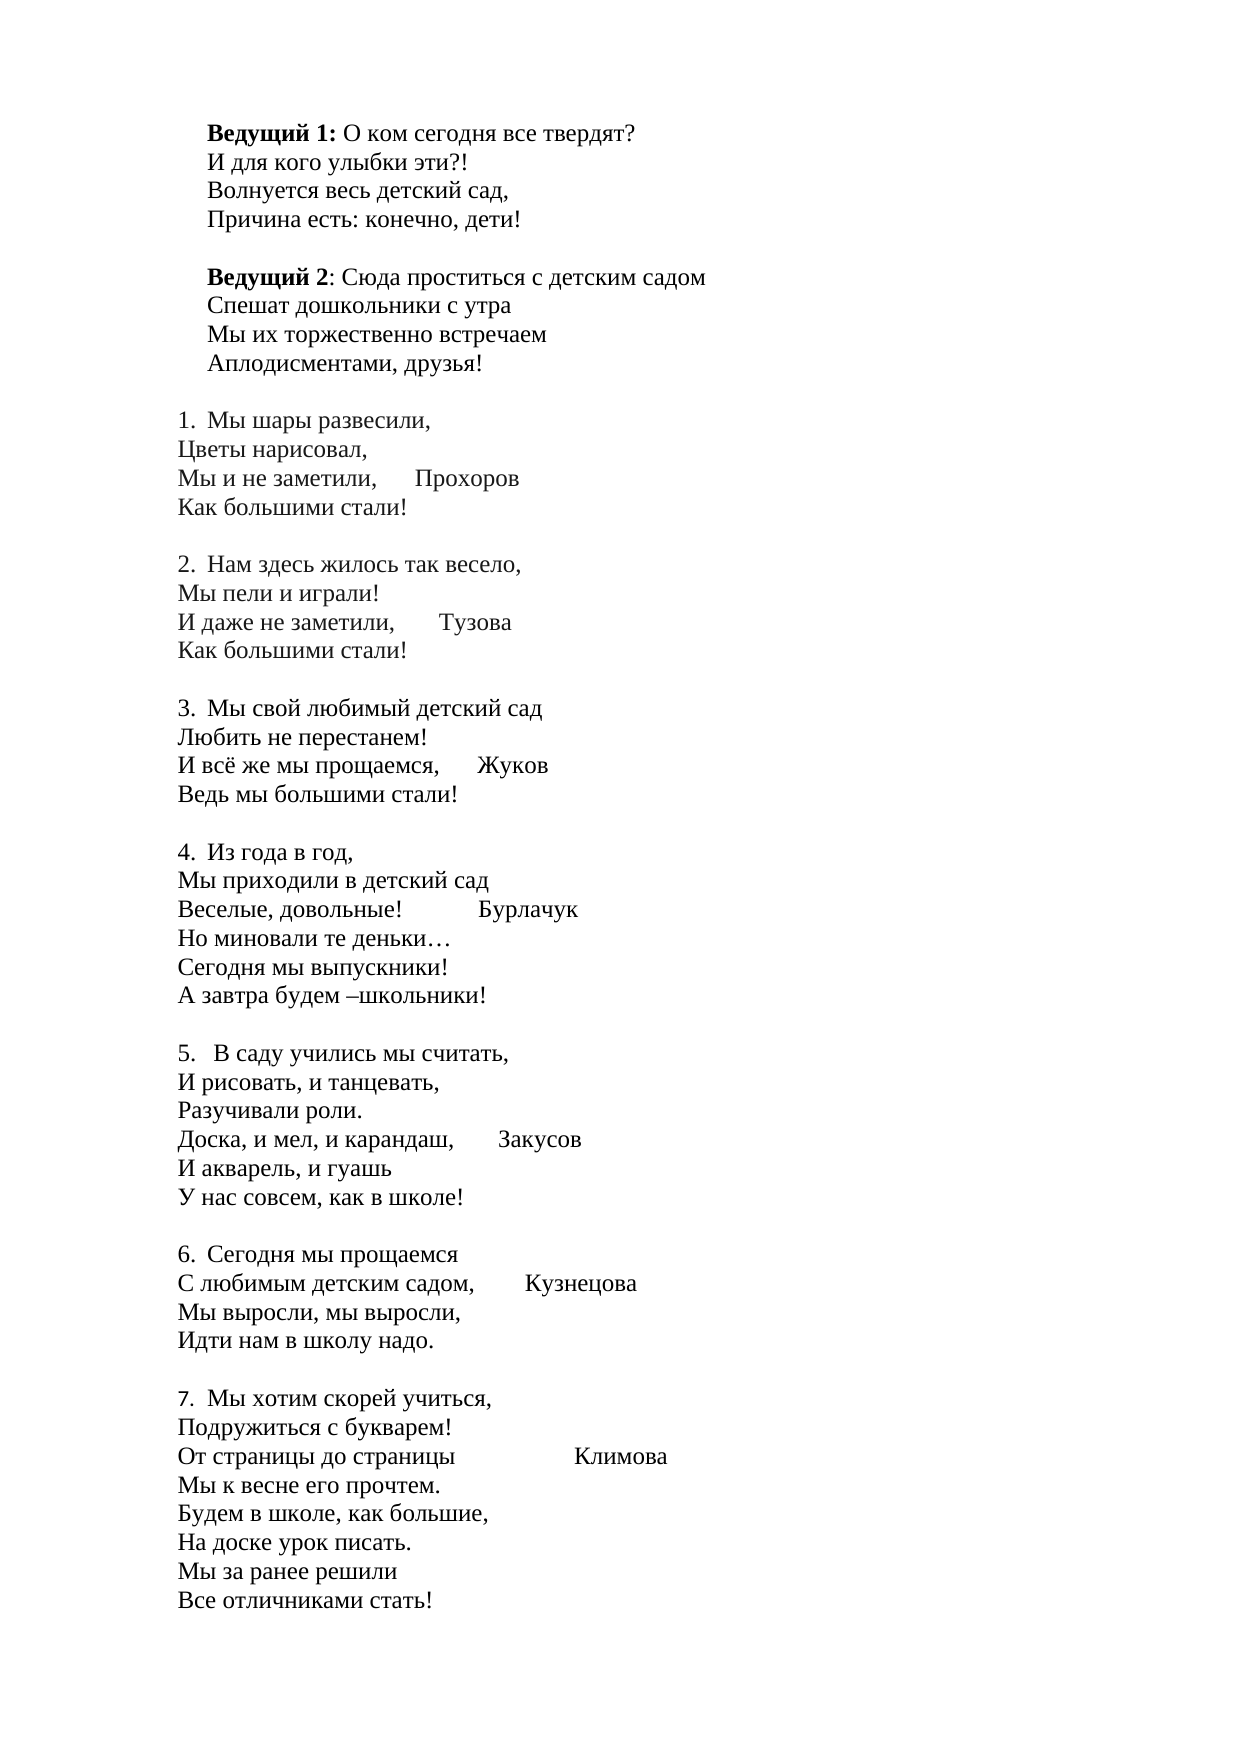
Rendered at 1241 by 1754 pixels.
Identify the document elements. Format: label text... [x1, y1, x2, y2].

text Мы за ранее решили [177, 1556, 1152, 1585]
text Доска, и мел, и карандаш, Закусов [177, 1124, 1152, 1153]
text Будем в школе, как большие, [177, 1498, 1152, 1527]
text Мы выросли, мы выросли, [177, 1297, 1152, 1326]
text Как большими стали! [177, 636, 1152, 664]
text Ведущий 1: О ком сегодня все твердят? И для кого улыбки эти?! Волнуется весь детский сад, Причина есть: конечно, дети! Ведущий 2: Сюда проститься с детским садом Спешат дошкольники с утра Мы их торжественно встречаем Аплодисментами, друзья! [207, 118, 1152, 377]
text Сегодня мы выпускники! [177, 952, 1152, 981]
text И акварель, и гуашь [177, 1153, 1152, 1182]
list Мы шары развесили, [177, 406, 1152, 434]
text А завтра будем –школьники! [177, 981, 1152, 1009]
text Любить не перестанем! [177, 722, 1152, 751]
list Из года в год, [177, 837, 1152, 866]
text Веселые, довольные! Бурлачук [177, 894, 1152, 923]
text На доске урок писать. [177, 1527, 1152, 1556]
text Идти нам в школу надо. [177, 1326, 1152, 1354]
text И рисовать, и танцевать, [177, 1067, 1152, 1096]
text Мы к весне его прочтем. [177, 1470, 1152, 1498]
text И всё же мы прощаемся, Жуков [177, 751, 1152, 779]
text Цветы нарисовал, [177, 434, 1152, 463]
text Разучивали роли. [177, 1096, 1152, 1124]
text Мы пели и играли! [177, 578, 1152, 607]
list Сегодня мы прощаемся [177, 1239, 1152, 1268]
text Но миновали те деньки… [177, 923, 1152, 952]
text Мы и не заметили, Прохоров [177, 463, 1152, 492]
list В саду учились мы считать, [177, 1038, 1152, 1067]
text Все отличниками стать! [177, 1585, 1152, 1613]
list Мы хотим скорей учиться, [177, 1383, 1152, 1412]
list Мы свой любимый детский сад [177, 693, 1152, 722]
text И даже не заметили, Тузова [177, 607, 1152, 636]
text Как большими стали! [177, 492, 1152, 521]
text Ведь мы большими стали! [177, 779, 1152, 808]
text От страницы до страницы Климова [177, 1441, 1152, 1470]
list Нам здесь жилось так весело, [177, 549, 1152, 578]
text Подружиться с букварем! [177, 1412, 1152, 1441]
text У нас совсем, как в школе! [177, 1182, 1152, 1211]
text Мы приходили в детский сад [177, 866, 1152, 894]
text С любимым детским садом, Кузнецова [177, 1268, 1152, 1297]
